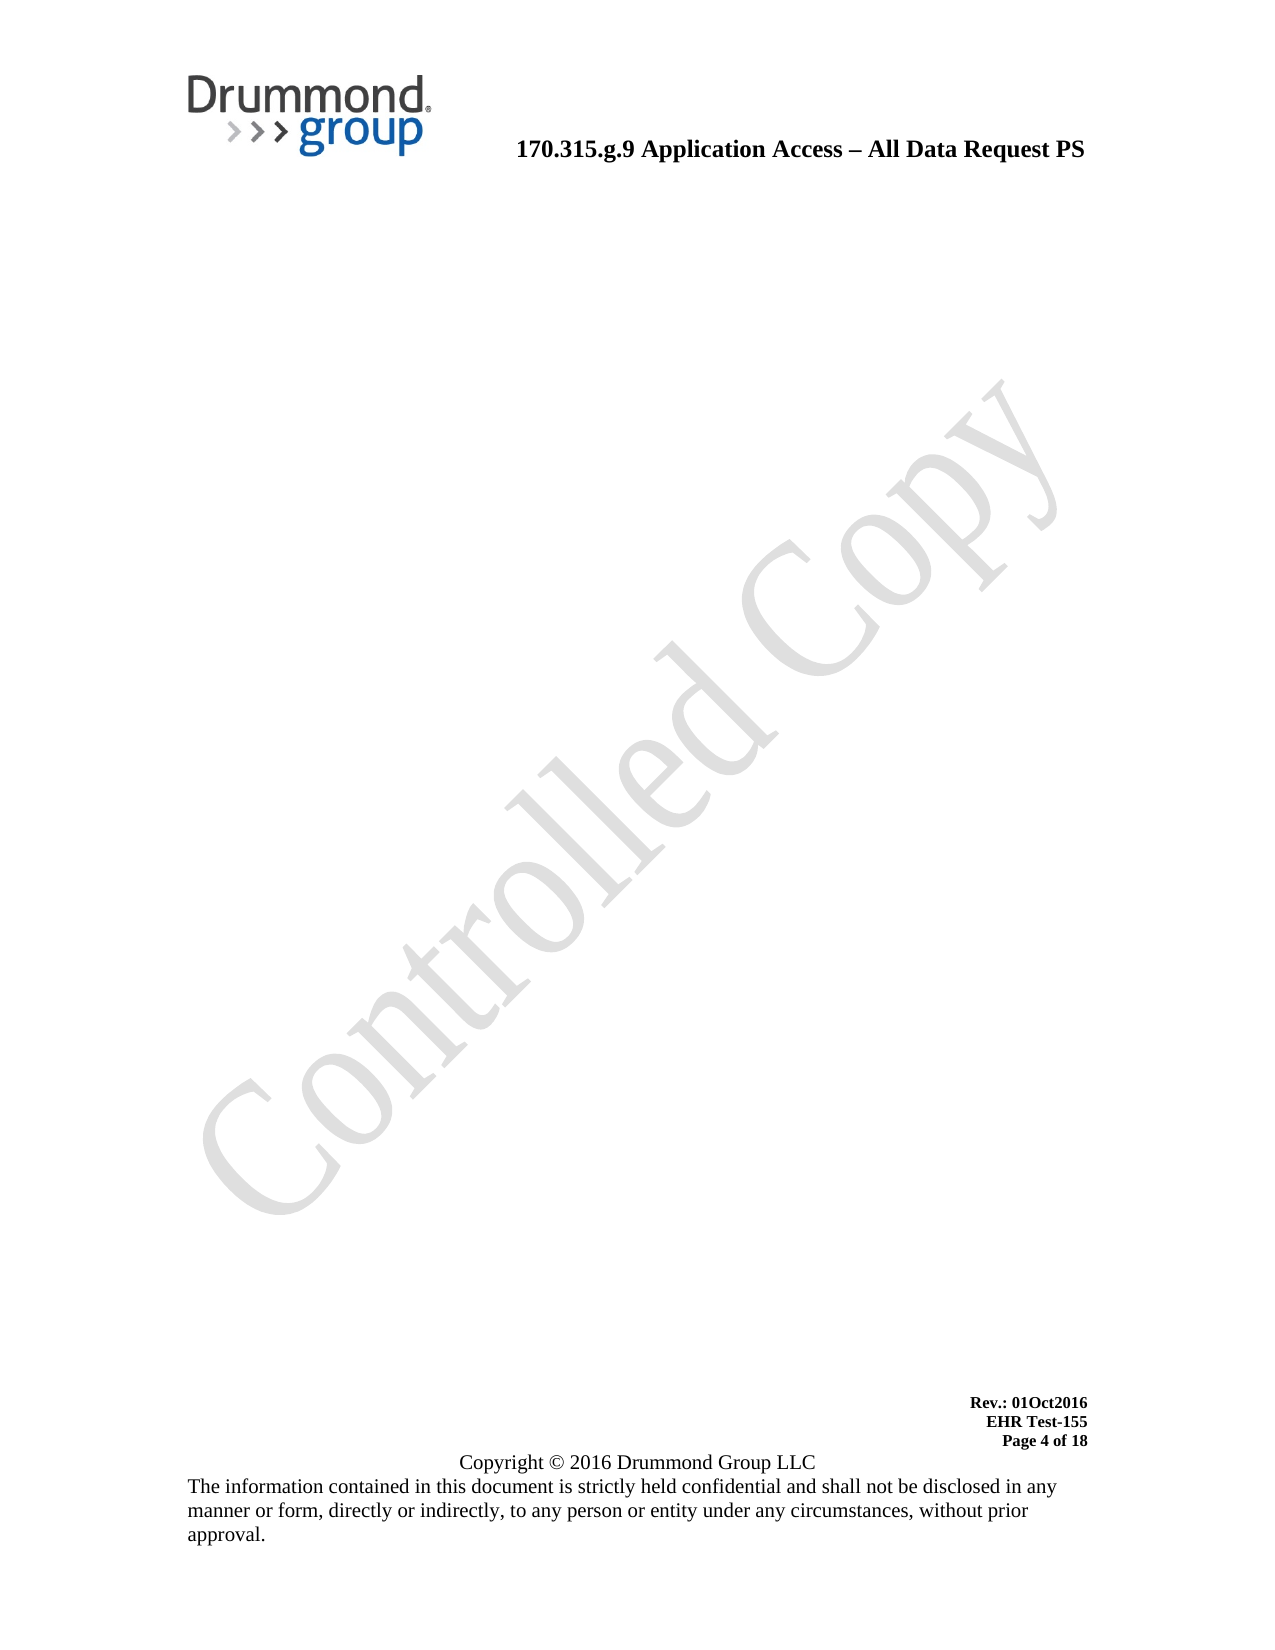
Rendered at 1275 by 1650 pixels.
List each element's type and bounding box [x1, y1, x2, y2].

picture [187, 75, 433, 157]
